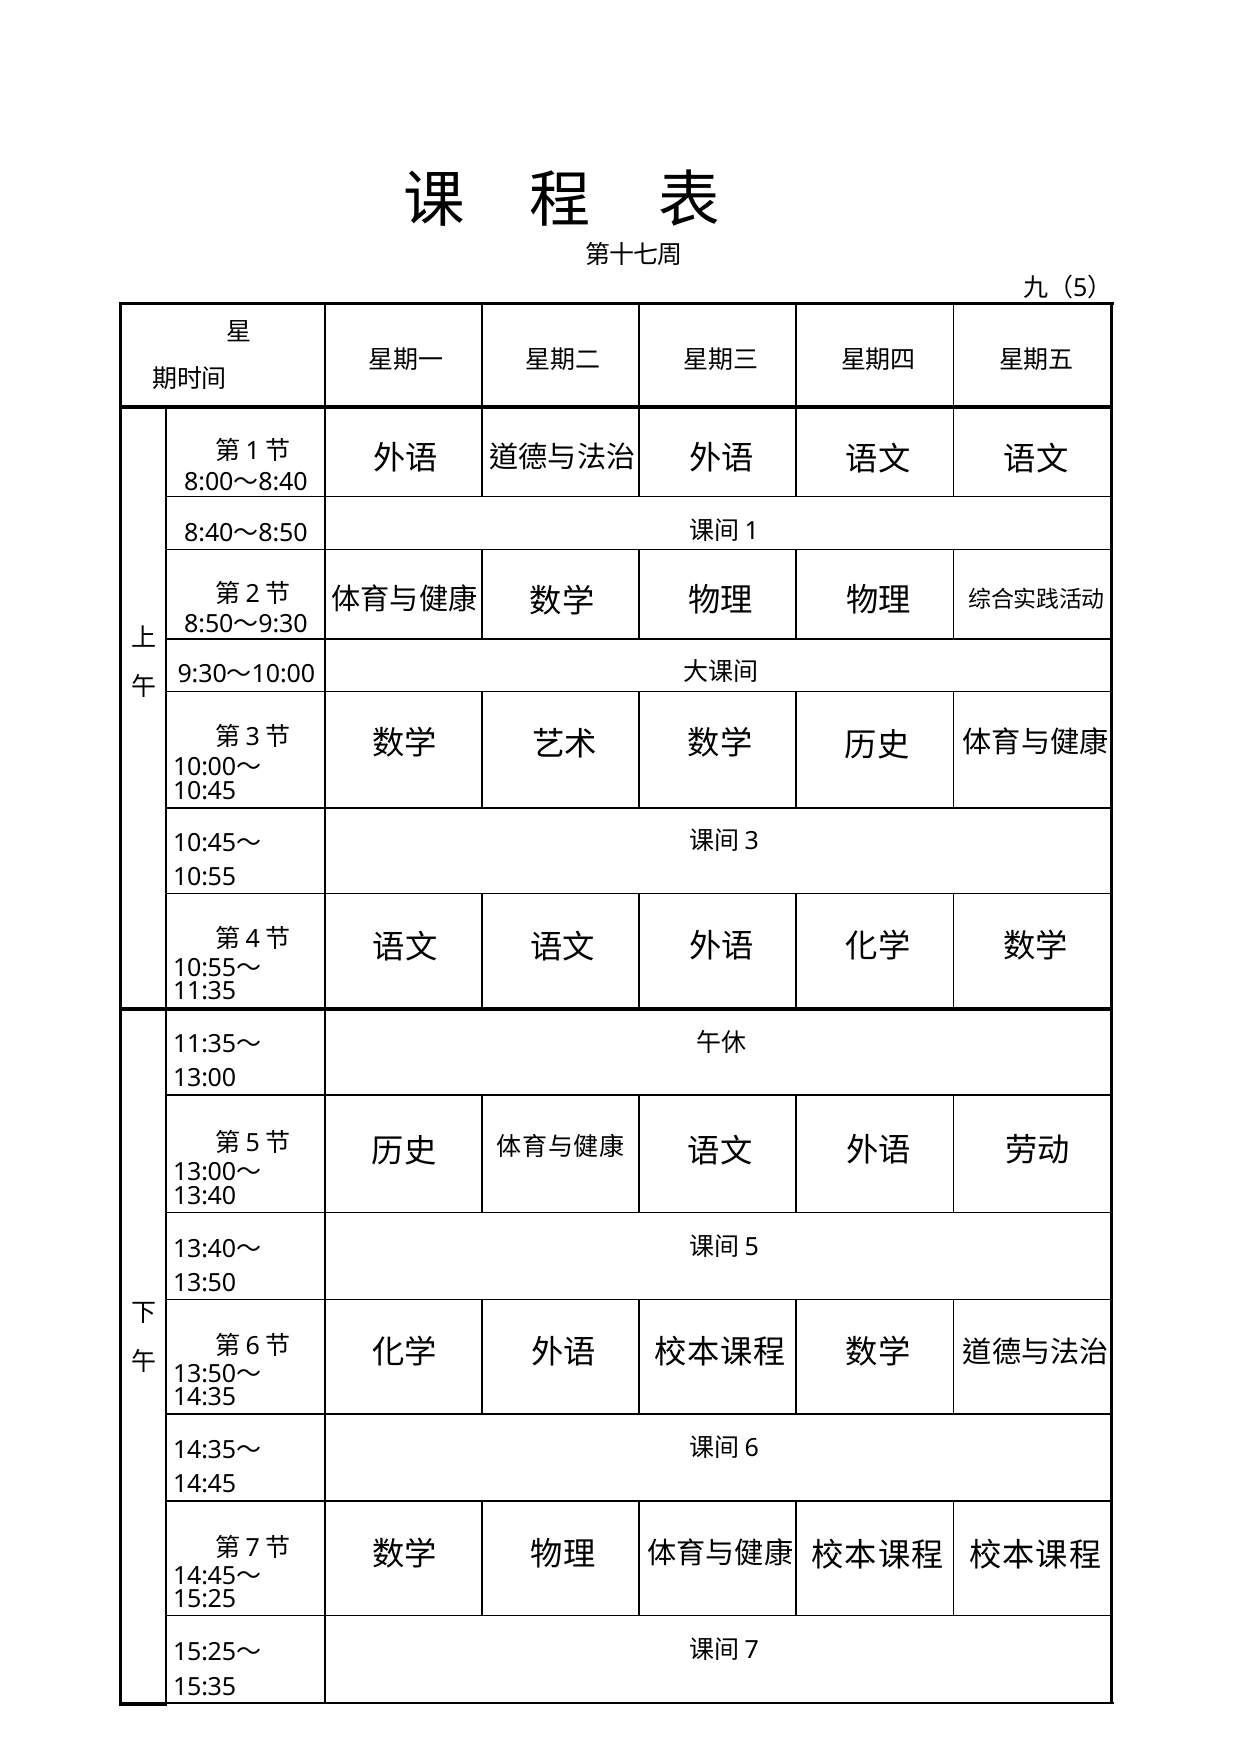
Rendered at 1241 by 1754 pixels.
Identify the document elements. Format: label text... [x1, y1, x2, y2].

table_cell 化学 [326, 1300, 481, 1413]
table_cell 外语 [640, 409, 795, 496]
table_cell 第5节 13:00～13:40 [167, 1096, 324, 1212]
table_cell 课间5 [326, 1213, 1110, 1298]
table_cell 15:25～15:35 [167, 1616, 324, 1702]
table_cell 语文 [954, 409, 1110, 496]
text 课 程 表 [403, 159, 1116, 237]
table_cell 课间1 [326, 497, 1110, 548]
table_cell 道德与法治 [954, 1300, 1110, 1413]
table_cell 上 午 [122, 409, 165, 1007]
table_cell 语文 [326, 894, 481, 1007]
table_cell 校本课程 [640, 1300, 795, 1413]
table_header 星期一 [326, 305, 481, 405]
table_cell 第6节 13:50～14:35 [167, 1300, 324, 1413]
table_cell 体育与健康 [954, 692, 1110, 807]
table_cell 语文 [640, 1096, 795, 1212]
table_header 星期三 [640, 305, 795, 405]
table_header 星期四 [797, 305, 953, 405]
table_cell 物理 [797, 550, 953, 638]
text 第十七周 [585, 237, 1116, 271]
table_cell 物理 [483, 1502, 638, 1614]
table_cell 第2节 8:50～9:30 [167, 550, 324, 638]
table_cell 9:30～10:00 [167, 640, 324, 691]
table_cell 艺术 [483, 692, 638, 807]
table_cell 外语 [640, 894, 795, 1007]
table_cell 历史 [326, 1096, 481, 1212]
table_cell 校本课程 [954, 1502, 1110, 1614]
table_cell 历史 [797, 692, 953, 807]
table_cell 大课间 [326, 640, 1110, 691]
table_cell 语文 [483, 894, 638, 1007]
table_cell 14:35～14:45 [167, 1415, 324, 1500]
table_header 星期时间 [122, 305, 324, 405]
table_cell 外语 [483, 1300, 638, 1413]
table_cell 体育与健康 [326, 550, 481, 638]
table_cell 10:45～10:55 [167, 809, 324, 893]
table_cell 综合实践活动 [954, 550, 1110, 638]
table_cell 课间6 [326, 1415, 1110, 1500]
table_cell 道德与法治 [483, 409, 638, 496]
table_cell 13:40～13:50 [167, 1213, 324, 1298]
table_cell 数学 [483, 550, 638, 638]
table_cell 数学 [326, 692, 481, 807]
table_cell 体育与健康 [483, 1096, 638, 1212]
table_cell 午休 [326, 1011, 1110, 1094]
table_cell 第1节 8:00～8:40 [167, 409, 324, 496]
table_cell 第7节 14:45～15:25 [167, 1502, 324, 1614]
table_cell 第3节 10:00～10:45 [167, 692, 324, 807]
table_header 星期五 [954, 305, 1110, 405]
table_cell 校本课程 [797, 1502, 953, 1614]
table_cell 数学 [640, 692, 795, 807]
table_cell 下 午 [122, 1011, 165, 1702]
table_cell 外语 [326, 409, 481, 496]
table_cell 物理 [640, 550, 795, 638]
table_cell 11:35～13:00 [167, 1011, 324, 1094]
table_cell 第4节 10:55～11:35 [167, 894, 324, 1007]
table_cell 课间3 [326, 809, 1110, 893]
table_cell 8:40～8:50 [167, 497, 324, 548]
table_cell 数学 [797, 1300, 953, 1413]
table_cell 数学 [326, 1502, 481, 1614]
table_cell 语文 [797, 409, 953, 496]
text 九（5） [120, 275, 1112, 302]
table_cell 化学 [797, 894, 953, 1007]
table_cell 劳动 [954, 1096, 1110, 1212]
table_header 星期二 [483, 305, 638, 405]
table_cell 课间7 [326, 1616, 1110, 1702]
table_cell 外语 [797, 1096, 953, 1212]
table_cell 体育与健康 [640, 1502, 795, 1614]
table_cell 数学 [954, 894, 1110, 1007]
